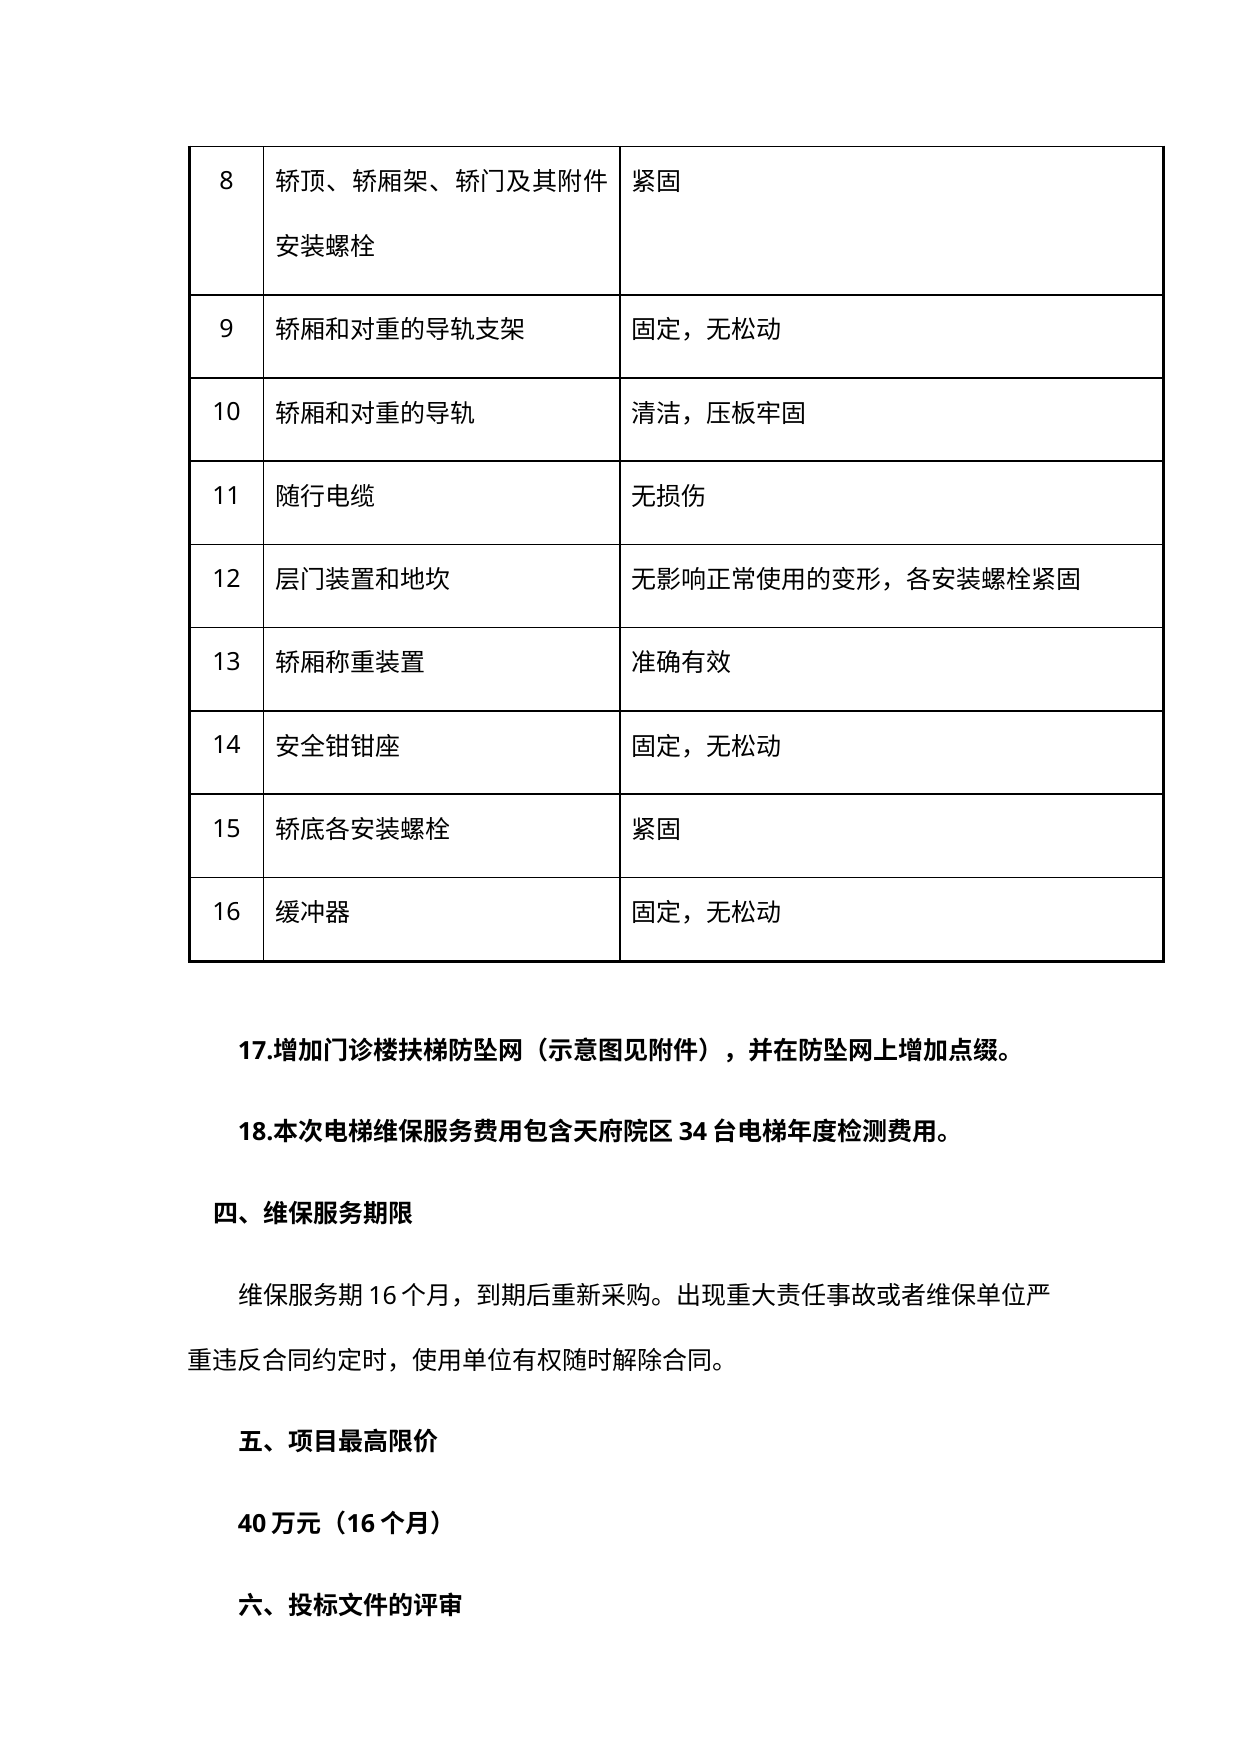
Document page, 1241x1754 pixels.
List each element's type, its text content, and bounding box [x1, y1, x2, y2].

table_cell 清洁，压板牢固 [621, 379, 1162, 460]
table_cell 准确有效 [621, 628, 1162, 710]
table_cell 无影响正常使用的变形，各安装螺栓紧固 [621, 545, 1162, 627]
list 17.增加门诊楼扶梯防坠网（示意图见附件），并在防坠网上增加点缀。 [187, 1016, 1053, 1081]
text 维保服务期16个月，到期后重新采购。出现重大责任事故或者维保单位严重违反合同约定时，使用单位有权随时解除合同。 [187, 1261, 1053, 1391]
table_cell 15 [191, 795, 263, 876]
table_cell 轿厢称重装置 [264, 628, 619, 710]
table_cell 缓冲器 [264, 878, 619, 960]
table_cell 9 [191, 296, 263, 377]
table_cell 8 [191, 147, 263, 294]
table_cell 层门装置和地坎 [264, 545, 619, 627]
table_cell 随行电缆 [264, 462, 619, 543]
table_cell 10 [191, 379, 263, 460]
table_cell 固定，无松动 [621, 878, 1162, 960]
table_cell 安全钳钳座 [264, 712, 619, 793]
table_cell 固定，无松动 [621, 296, 1162, 377]
table_cell 14 [191, 712, 263, 793]
table_cell 轿顶、轿厢架、轿门及其附件安装螺栓 [264, 147, 619, 294]
table_cell 轿底各安装螺栓 [264, 795, 619, 876]
text 五、项目最高限价 [187, 1407, 1053, 1472]
table_cell 固定，无松动 [621, 712, 1162, 793]
table_cell 12 [191, 545, 263, 627]
table_cell 紧固 [621, 795, 1162, 876]
table_cell 无损伤 [621, 462, 1162, 543]
text 40万元（16个月） [187, 1489, 1053, 1554]
text 六、投标文件的评审 [187, 1571, 1053, 1636]
table_cell 轿厢和对重的导轨支架 [264, 296, 619, 377]
table_cell 13 [191, 628, 263, 710]
table_cell 轿厢和对重的导轨 [264, 379, 619, 460]
list 18.本次电梯维保服务费用包含天府院区34台电梯年度检测费用。 [187, 1097, 1053, 1162]
table_cell 16 [191, 878, 263, 960]
table_cell 紧固 [621, 147, 1162, 294]
table_cell 11 [191, 462, 263, 543]
text 四、维保服务期限 [187, 1179, 1053, 1244]
